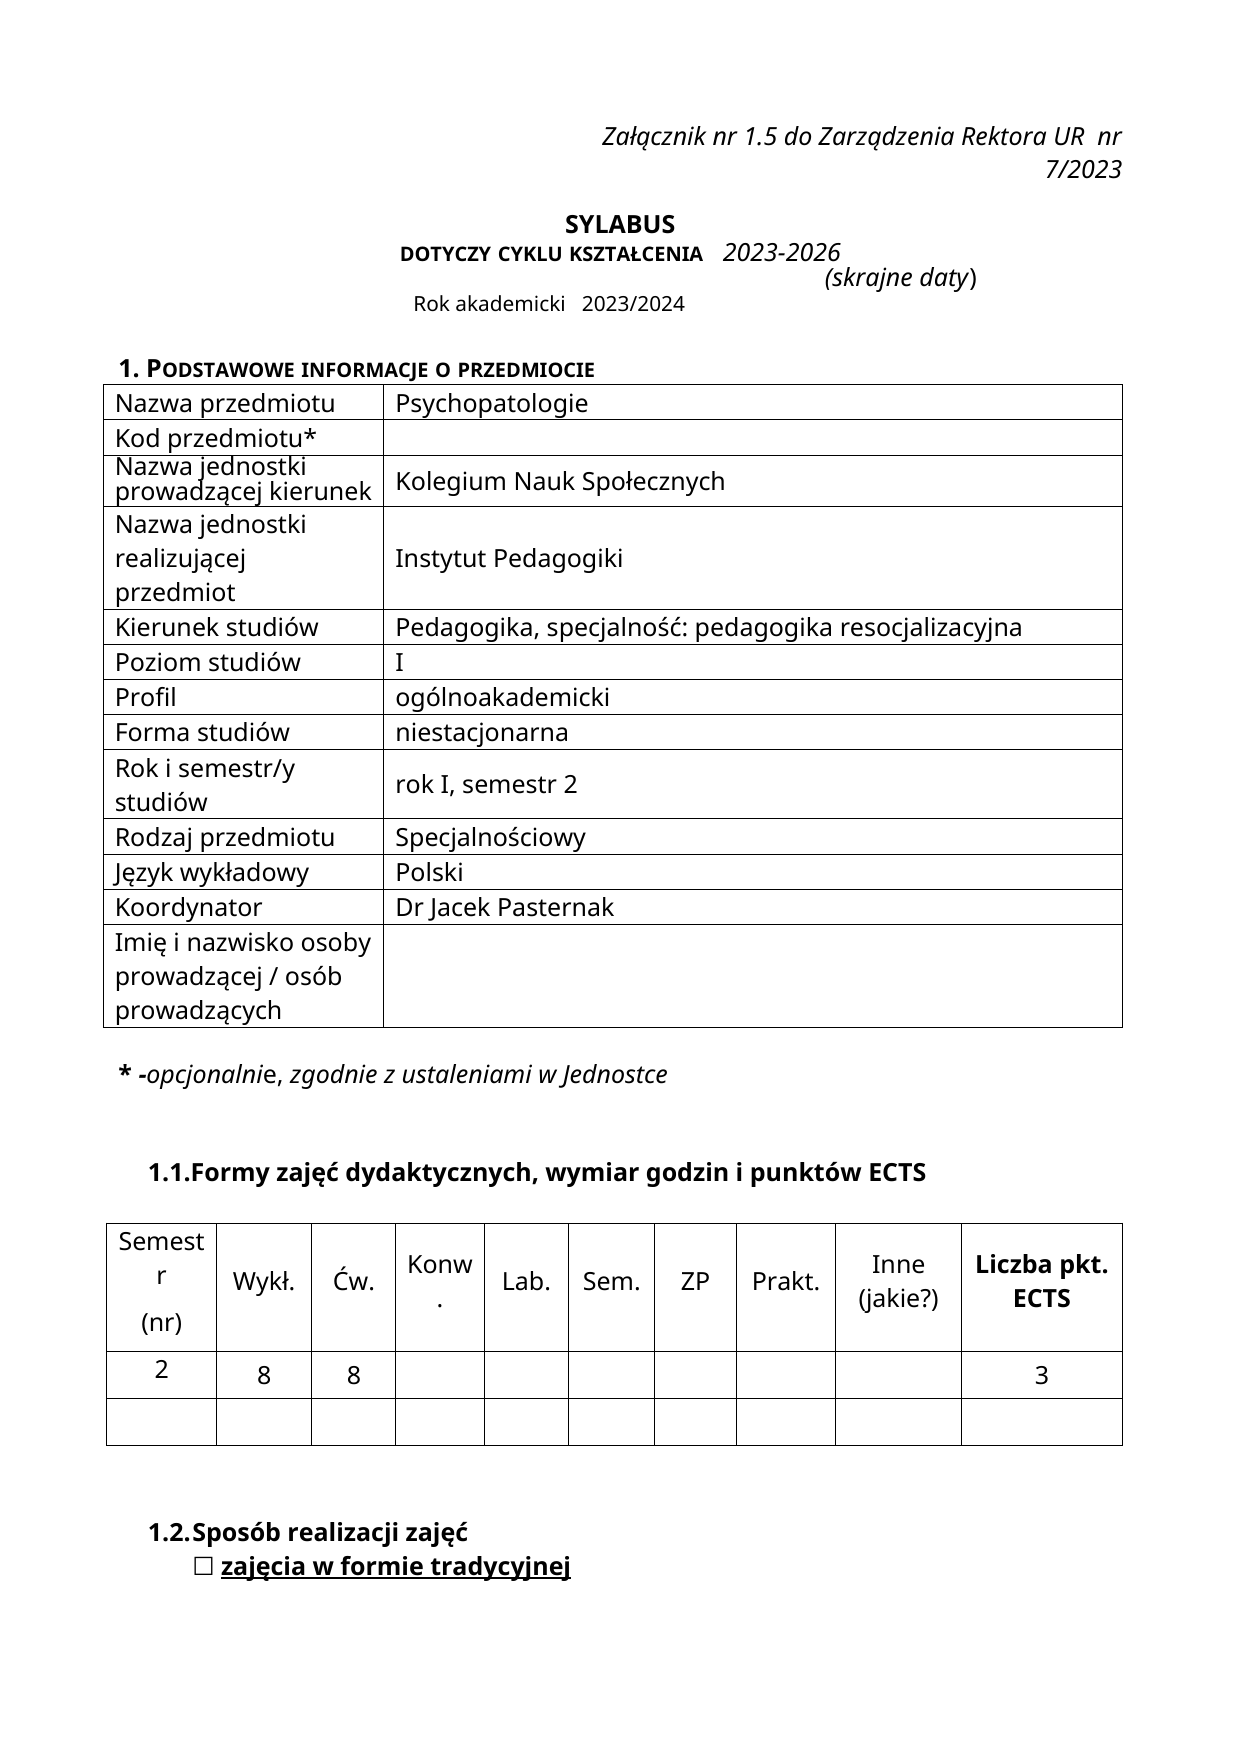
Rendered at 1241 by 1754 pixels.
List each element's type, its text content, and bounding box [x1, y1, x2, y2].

table_cell 8 [312, 1352, 395, 1398]
table_cell [312, 1399, 395, 1445]
table_header Prakt. [737, 1224, 835, 1351]
table_cell 8 [217, 1352, 311, 1398]
table_cell [396, 1352, 484, 1398]
table_cell Koordynator [104, 890, 383, 924]
table_cell [107, 1399, 216, 1445]
table_cell [737, 1352, 835, 1398]
table_cell [217, 1399, 311, 1445]
table_cell Pedagogika, specjalność: pedagogika resocjalizacyjna [384, 610, 1122, 644]
text Rok akademicki 2023/2024 [118, 291, 1122, 316]
table_cell [384, 420, 1122, 454]
table_cell [485, 1399, 568, 1445]
table_cell Polski [384, 855, 1122, 888]
table_cell niestacjonarna [384, 715, 1122, 749]
table_cell Forma studiów [104, 715, 383, 749]
table_cell Instytut Pedagogiki [384, 507, 1122, 609]
table_header Wykł. [217, 1224, 311, 1351]
table_cell [384, 925, 1122, 1027]
table_cell Dr Jacek Pasternak [384, 890, 1122, 924]
table_cell Poziom studiów [104, 645, 383, 679]
table_cell 2 [107, 1352, 216, 1398]
table_cell Nazwa jednostki realizującej przedmiot [104, 507, 383, 609]
table_cell ogólnoakademicki [384, 680, 1122, 714]
table_cell I [384, 645, 1122, 679]
table_header Lab. [485, 1224, 568, 1351]
table_header Sem. [569, 1224, 654, 1351]
table_cell [569, 1352, 654, 1398]
text 1. Podstawowe informacje o przedmiocie [118, 350, 1122, 384]
table_cell Specjalnościowy [384, 819, 1122, 853]
table_cell Imię i nazwisko osoby prowadzącej / osób prowadzących [104, 925, 383, 1027]
text Załącznik nr 1.5 do Zarządzenia Rektora UR nr 7/2023 [118, 118, 1122, 186]
table_cell [655, 1399, 736, 1445]
table_cell [396, 1399, 484, 1445]
table_cell rok I, semestr 2 [384, 750, 1122, 818]
table_header Konw. [396, 1224, 484, 1351]
table_cell Profil [104, 680, 383, 714]
table_header Nazwa przedmiotu [104, 385, 383, 419]
table_cell Kolegium Nauk Społecznych [384, 456, 1122, 506]
table_header Inne (jakie?) [836, 1224, 961, 1351]
table_cell [962, 1399, 1122, 1445]
text SYLABUS [118, 207, 1122, 241]
table_cell [836, 1399, 961, 1445]
table_header ZP [655, 1224, 736, 1351]
table_cell Rodzaj przedmiotu [104, 819, 383, 853]
table_cell Rok i semestr/y studiów [104, 750, 383, 818]
table_header Liczba pkt. ECTS [962, 1224, 1122, 1351]
table_cell [485, 1352, 568, 1398]
table_cell [836, 1352, 961, 1398]
text 1.1.Formy zajęć dydaktycznych, wymiar godzin i punktów ECTS [148, 1154, 1122, 1188]
table_cell [655, 1352, 736, 1398]
table_cell [569, 1399, 654, 1445]
table_cell [737, 1399, 835, 1445]
table_header Ćw. [312, 1224, 395, 1351]
table_cell Kod przedmiotu* [104, 420, 383, 454]
text (skrajne daty) [118, 266, 1122, 291]
table_header Semestr (nr) [107, 1224, 216, 1351]
table_cell 3 [962, 1352, 1122, 1398]
table_header Psychopatologie [384, 385, 1122, 419]
table_cell Kierunek studiów [104, 610, 383, 644]
text ☐ zajęcia w formie tradycyjnej [192, 1548, 1122, 1582]
text 1.2. Sposób realizacji zajęć [148, 1514, 1122, 1548]
table_cell Nazwa jednostki prowadzącej kierunek [104, 456, 383, 506]
text dotyczy cyklu kształcenia 2023-2026 [118, 241, 1122, 266]
text * -opcjonalnie, zgodnie z ustaleniami w Jednostce [118, 1057, 1122, 1091]
table_cell Język wykładowy [104, 855, 383, 888]
